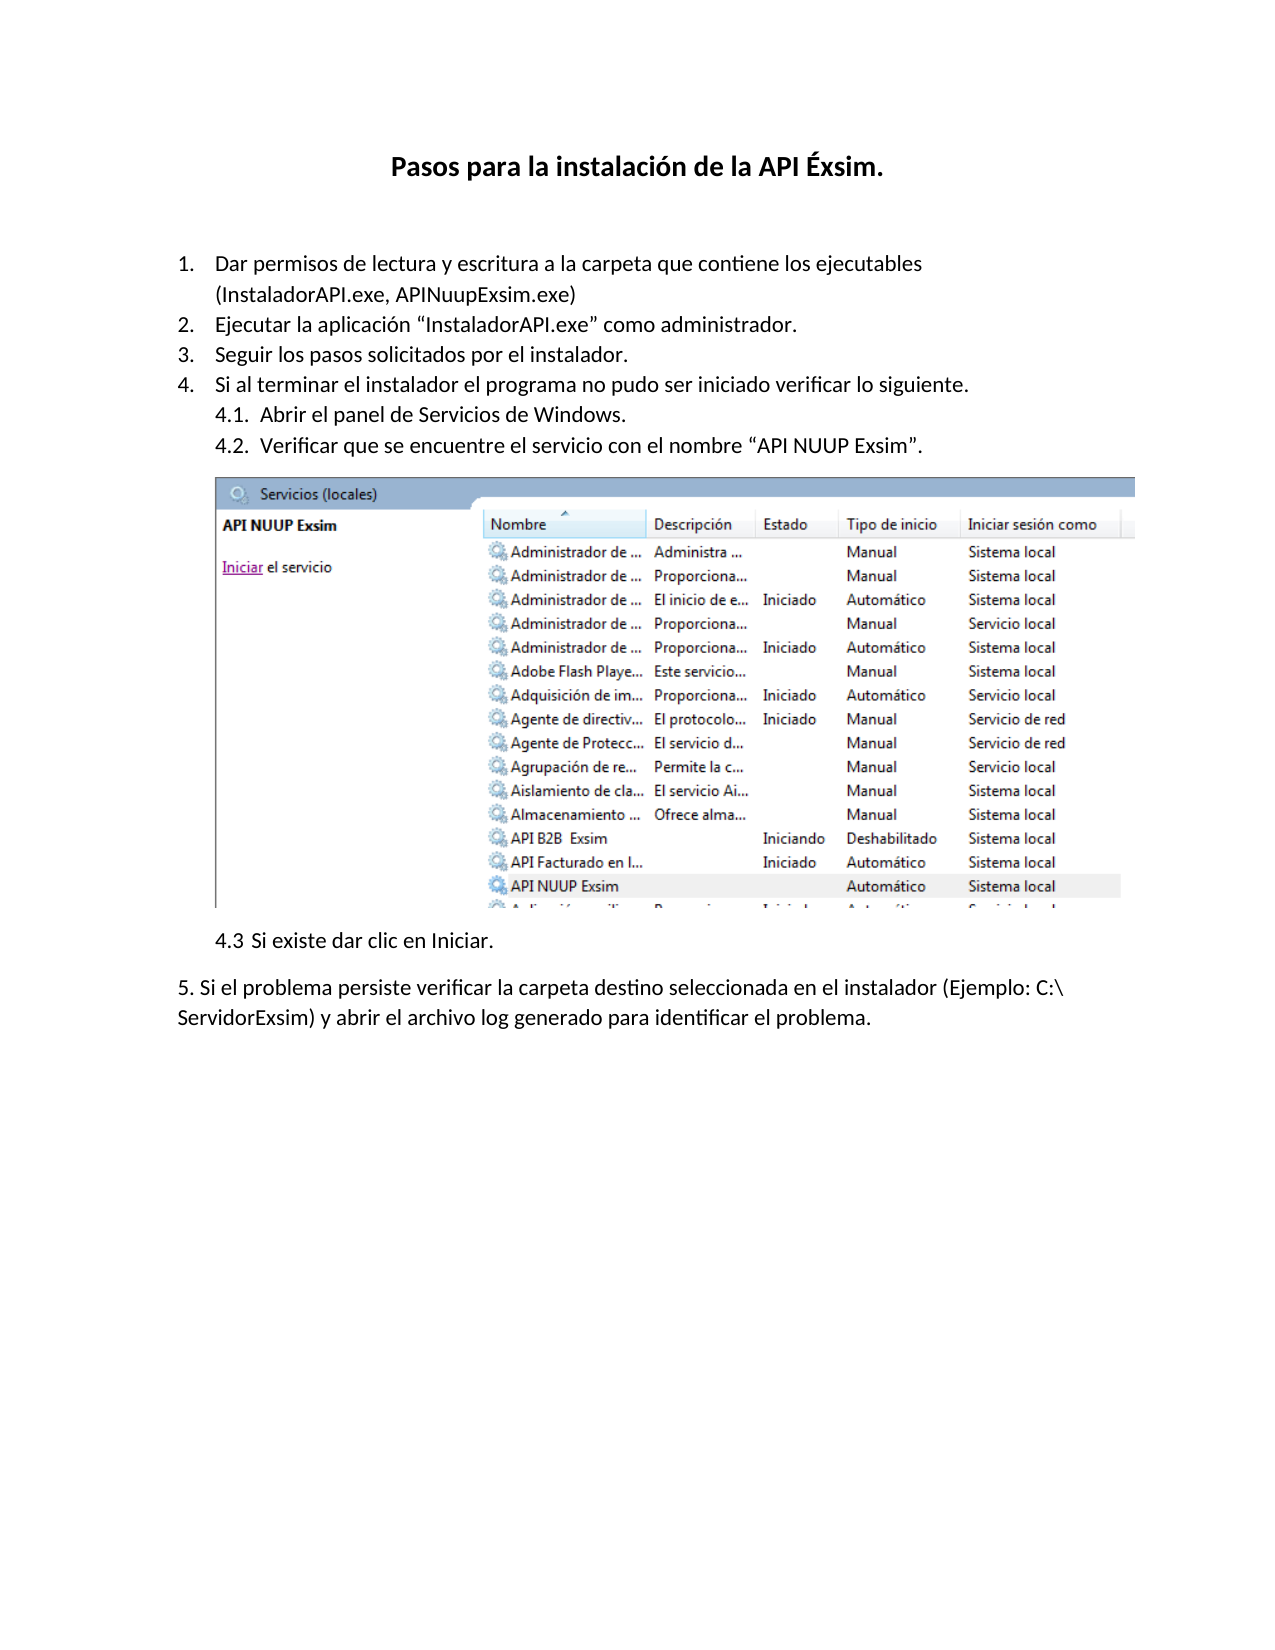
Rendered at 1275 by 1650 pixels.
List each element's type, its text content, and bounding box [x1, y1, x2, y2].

list Abrir el panel de Servicios de Windows. [215, 401, 1098, 429]
list Dar permisos de lectura y escritura a la carpeta que contiene los ejecutables (InstaladorAPI.exe, APINuupExsim.exe) [177, 249, 1098, 308]
list Verificar que se encuentre el servicio con el nombre “API NUUP Exsim”. [215, 431, 1098, 459]
picture [214, 477, 1135, 908]
list Seguir los pasos solicitados por el instalador. [177, 340, 1098, 368]
text 4.3 Si existe dar clic en Iniciar. [177, 926, 1098, 954]
list Ejecutar la aplicación “InstaladorAPI.exe” como administrador. [177, 310, 1098, 338]
list Si al terminar el instalador el programa no pudo ser iniciado verificar lo siguiente. [177, 370, 1098, 398]
text Pasos para la instalación de la API Éxsim. [177, 148, 1098, 183]
text 5. Si el problema persiste verificar la carpeta destino seleccionada en el instalador (Ejemplo: C:\ServidorExsim) y abrir el archivo log generado para identificar el problema. [177, 973, 1098, 1031]
